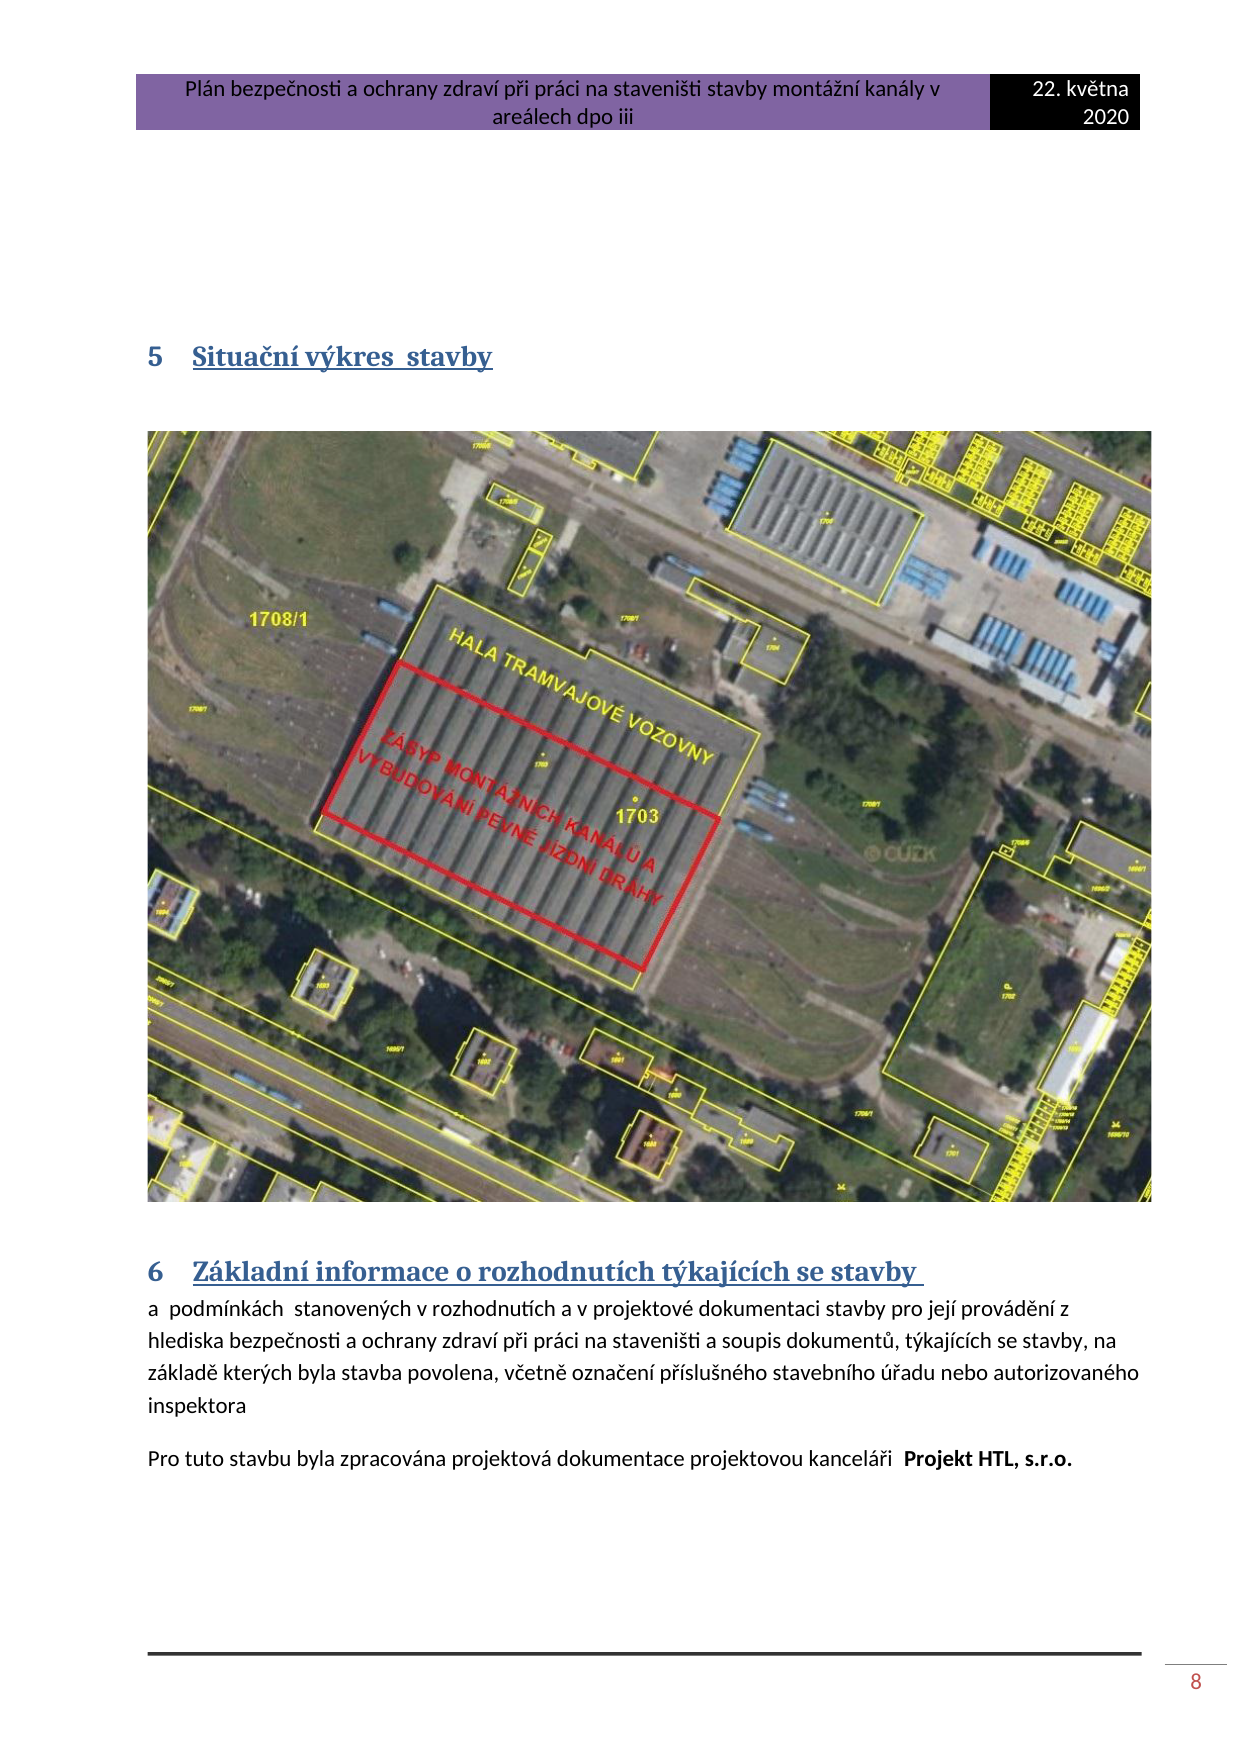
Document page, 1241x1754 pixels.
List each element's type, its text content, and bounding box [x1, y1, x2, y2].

text Pro tuto stavbu byla zpracována projektová dokumentace projektovou kanceláři Projekt HTL, s.r.o. [148, 1444, 1152, 1472]
subtitle Situační výkres stavby [148, 340, 1152, 374]
subtitle Základní informace o rozhodnutích týkajících se stavby [148, 1256, 1152, 1289]
text a podmínkách stanovených v rozhodnutích a v projektové dokumentaci stavby pro její provádění z hlediska bezpečnosti a ochrany zdraví při práci na staveništi a soupis dokumentů, týkajících se stavby, na základě kterých byla stavba povolena, včetně označení příslušného stavebního úřadu nebo autorizovaného inspektora [148, 1294, 1152, 1419]
